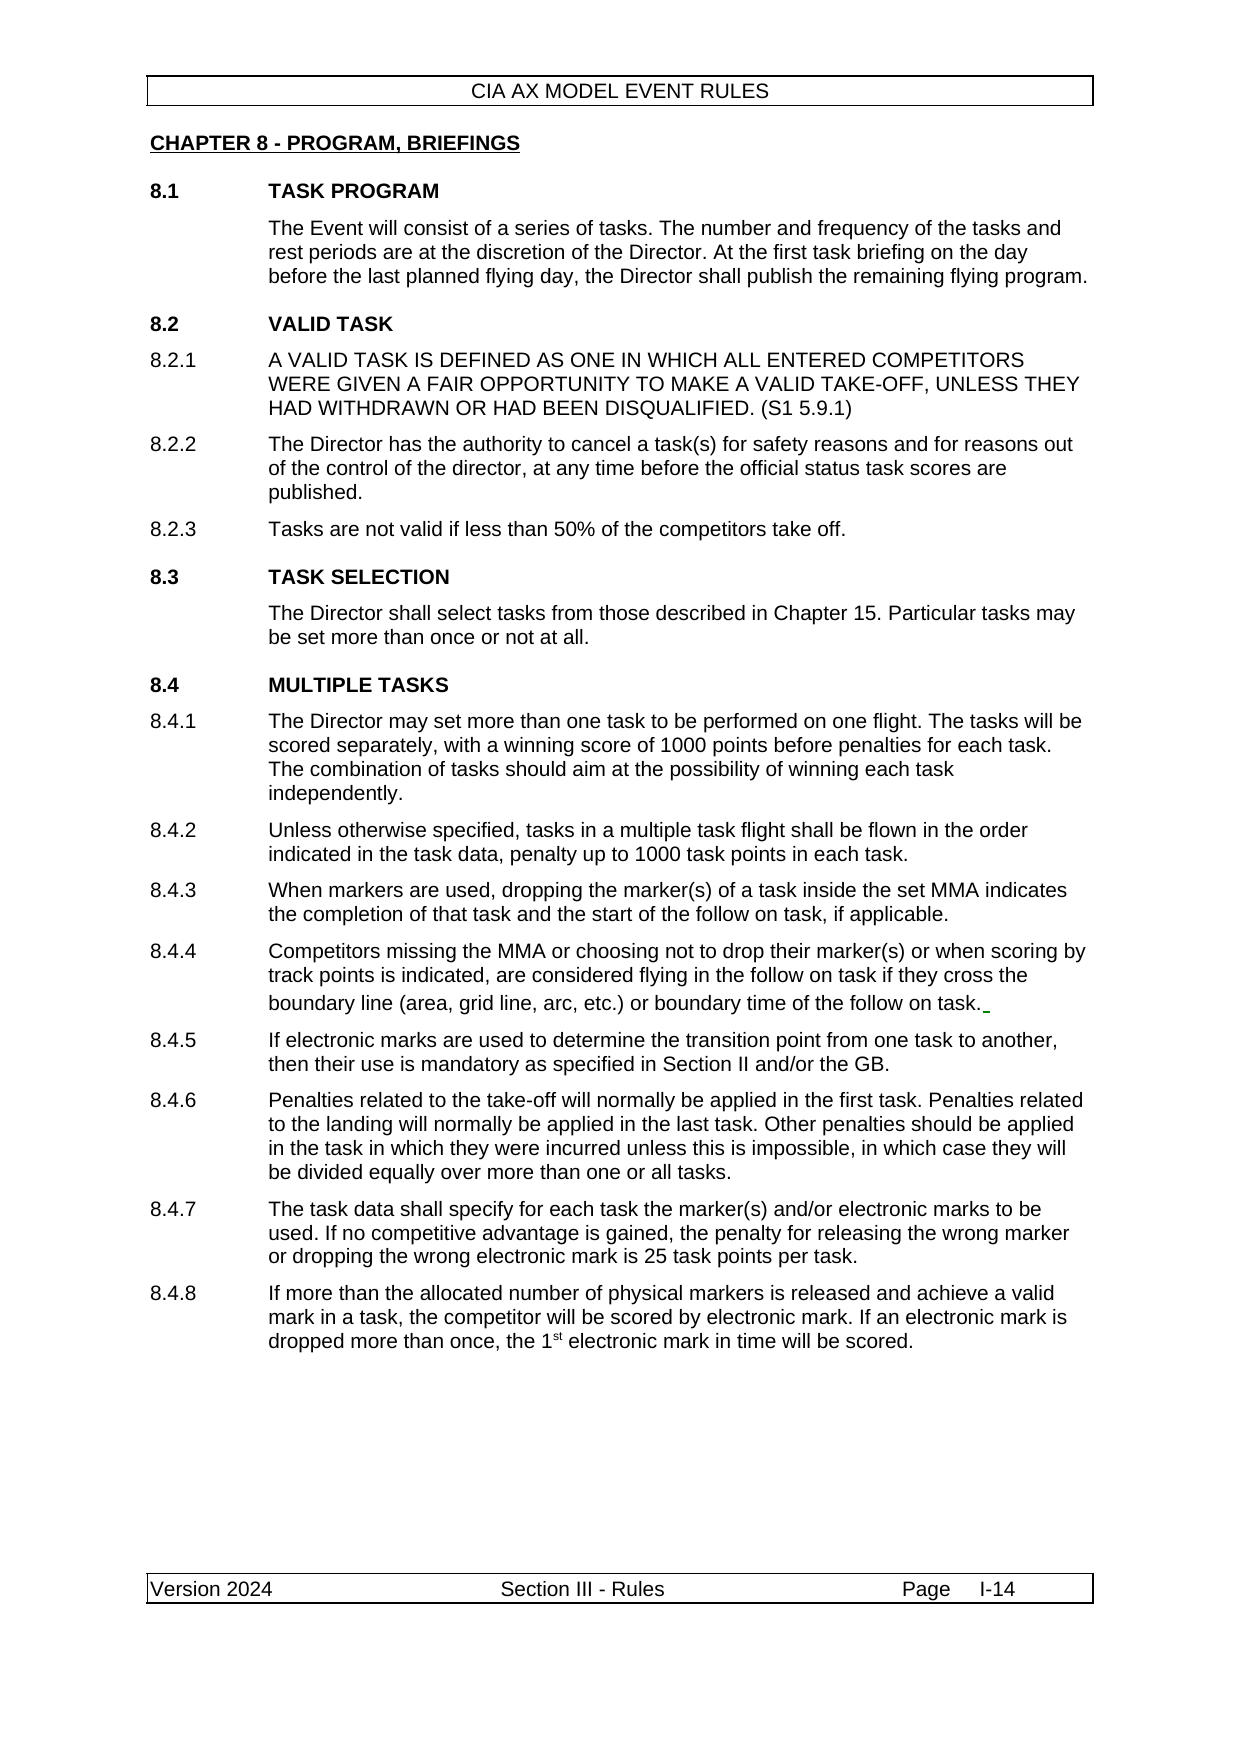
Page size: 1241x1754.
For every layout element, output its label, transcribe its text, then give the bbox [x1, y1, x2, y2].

text 8.4.7 The task data shall specify for each task the marker(s) and/or electronic marks to be used. If no competitive advantage is gained, the penalty for releasing the wrong marker or dropping the wrong electronic mark is 25 task points per task. [150, 1196, 1090, 1268]
subtitle 8.2 VALID TASK [150, 311, 1090, 335]
text The Director shall select tasks from those described in Chapter 15. Particular tasks may be set more than once or not at all. [150, 601, 1090, 649]
text 8.2.2 The Director has the authority to cancel a task(s) for safety reasons and for reasons out of the control of the director, at any time before the official status task scores are published. [150, 432, 1090, 504]
text 8.4.2 Unless otherwise specified, tasks in a multiple task flight shall be flown in the order indicated in the task data, penalty up to 1000 task points in each task. [150, 818, 1090, 866]
text 8.4.5 If electronic marks are used to determine the transition point from one task to another, then their use is mandatory as specified in Section II and/or the GB. [150, 1028, 1090, 1076]
text 8.4.6 Penalties related to the take-off will normally be applied in the first task. Penalties related to the landing will normally be applied in the last task. Other penalties should be applied in the task in which they were incurred unless this is impossible, in which case they will be divided equally over more than one or all tasks. [150, 1088, 1090, 1184]
text 8.4.1 The Director may set more than one task to be performed on one flight. The tasks will be scored separately, with a winning score of 1000 points before penalties for each task. The combination of tasks should aim at the possibility of winning each task independently. [150, 709, 1090, 805]
subtitle 8.1 TASK PROGRAM [150, 179, 1090, 203]
text 8.4.4 Competitors missing the MMA or choosing not to drop their marker(s) or when scoring by track points is indicated, are considered flying in the follow on task if they cross the boundary line (area, grid line, arc, etc.) or boundary time of the follow on task. [150, 938, 1090, 1015]
subtitle CHAPTER 8 - PROGRAM, BRIEFINGS [150, 131, 1090, 155]
text 8.2.3 Tasks are not valid if less than 50% of the competitors take off. [150, 517, 1090, 541]
text 8.2.1 A VALID TASK IS DEFINED AS ONE IN WHICH ALL ENTERED COMPETITORS WERE GIVEN A FAIR OPPORTUNITY TO MAKE A VALID TAKE-OFF, UNLESS THEY HAD WITHDRAWN OR HAD BEEN DISQUALIFIED. (S1 5.9.1) [150, 348, 1090, 420]
subtitle 8.3 TASK SELECTION [150, 564, 1090, 588]
subtitle 8.4 MULTIPLE TASKS [150, 673, 1090, 697]
text 8.4.8 If more than the allocated number of physical markers is released and achieve a valid mark in a task, the competitor will be scored by electronic mark. If an electronic mark is dropped more than once, the 1st electronic mark in time will be scored. [150, 1281, 1090, 1353]
text The Event will consist of a series of tasks. The number and frequency of the tasks and rest periods are at the discretion of the Director. At the first task briefing on the day before the last planned flying day, the Director shall publish the remaining flying program. [150, 216, 1090, 287]
text 8.4.3 When markers are used, dropping the marker(s) of a task inside the set MMA indicates the completion of that task and the start of the follow on task, if applicable. [150, 878, 1090, 926]
